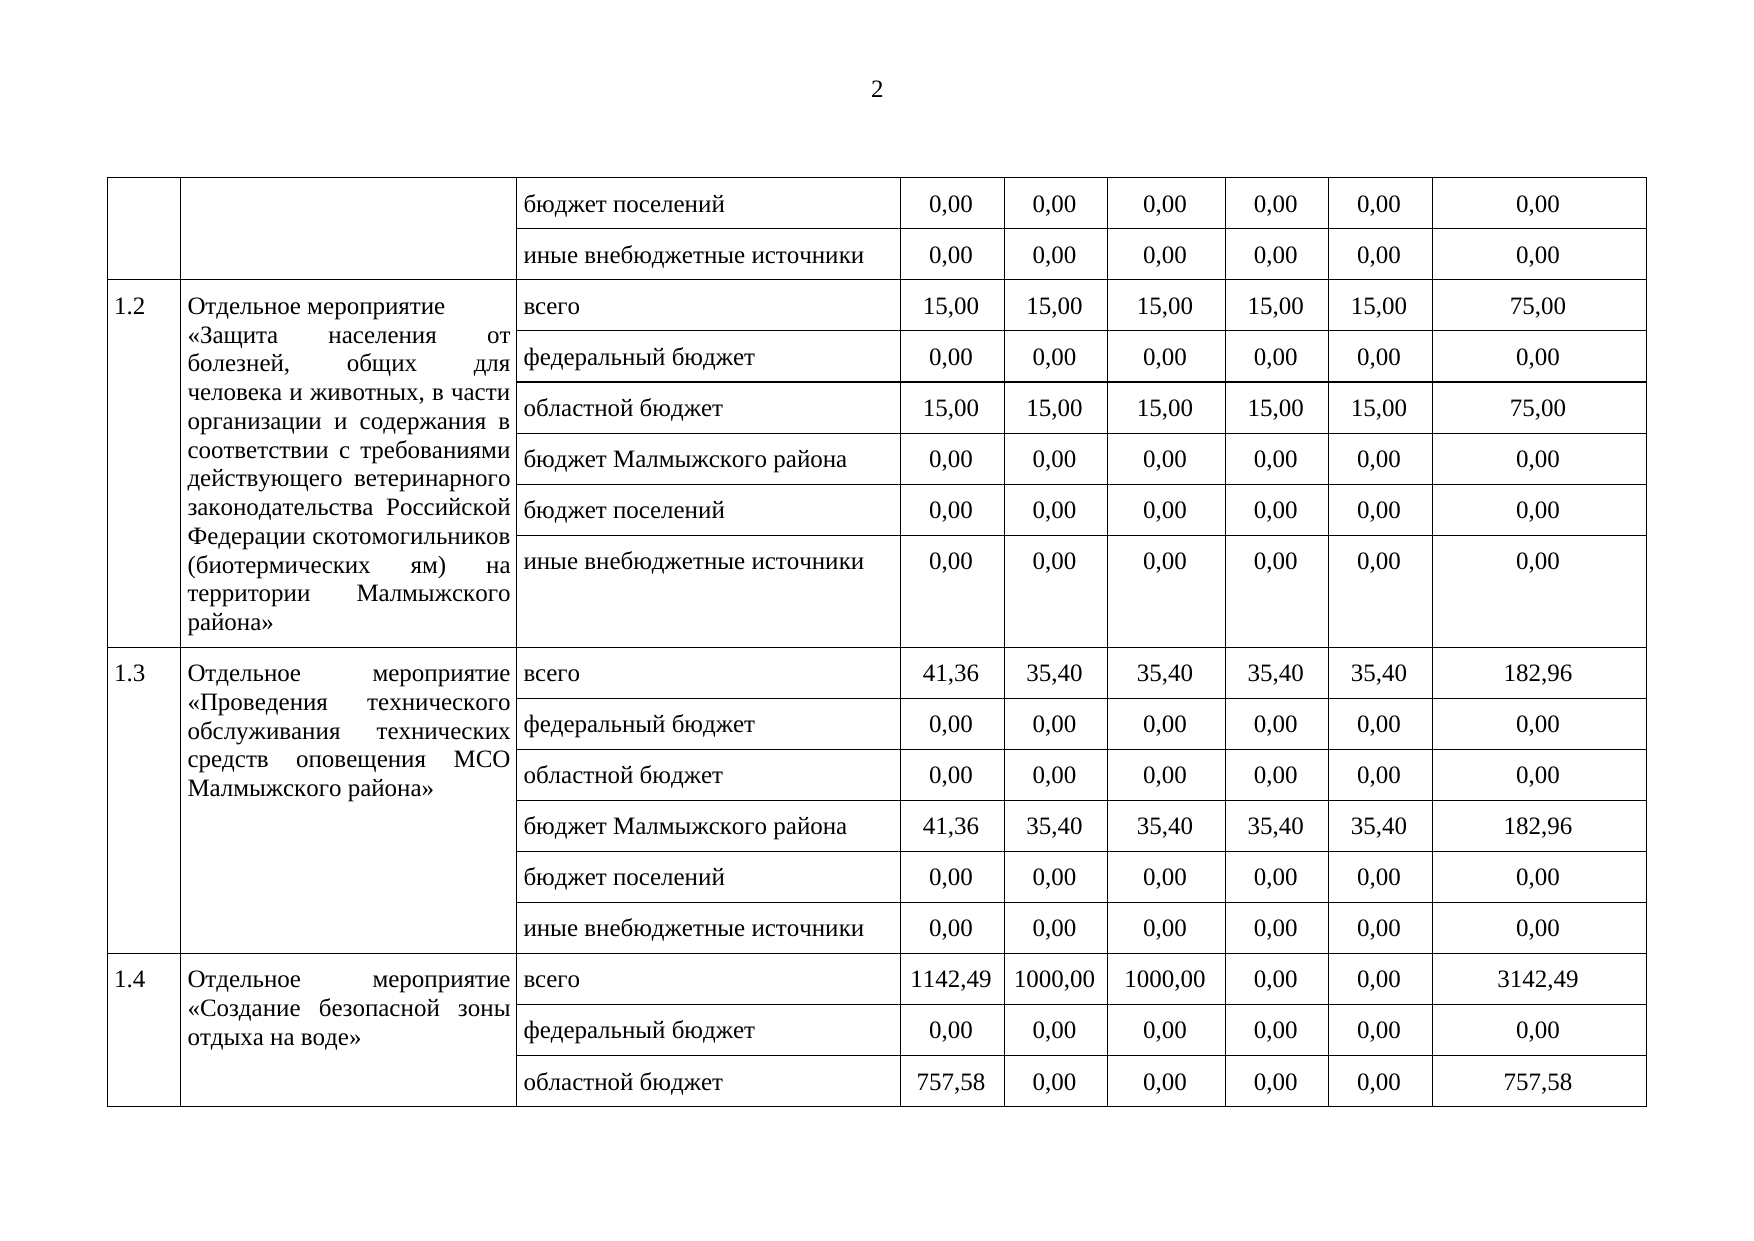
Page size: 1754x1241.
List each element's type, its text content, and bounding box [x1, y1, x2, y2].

table_cell 0,00 [1005, 1056, 1107, 1106]
table_cell 0,00 [1226, 178, 1328, 228]
table_cell 15,00 [901, 383, 1004, 432]
table_cell 0,00 [901, 485, 1004, 534]
table_cell 1000,00 [1108, 954, 1225, 1004]
table_cell Отдельное мероприятие «Проведения технического обслуживания технических средств оповещения МСО Малмыжского района» [181, 648, 516, 953]
table_cell 15,00 [901, 280, 1004, 330]
table_cell 3142,49 [1433, 954, 1646, 1004]
table_cell 0,00 [1108, 1056, 1225, 1106]
table_cell 15,00 [1005, 280, 1107, 330]
table_cell 0,00 [1108, 852, 1225, 902]
table_cell 0,00 [1433, 852, 1646, 902]
table_cell 0,00 [1329, 536, 1432, 647]
table_cell 0,00 [1005, 1005, 1107, 1055]
table_cell 0,00 [1329, 699, 1432, 749]
table_cell 0,00 [1108, 699, 1225, 749]
table_cell 0,00 [1329, 178, 1432, 228]
table_cell 0,00 [1226, 750, 1328, 800]
table_cell 0,00 [1226, 485, 1328, 534]
table_cell 75,00 [1433, 280, 1646, 330]
table_cell федеральный бюджет [517, 331, 900, 381]
table_cell 0,00 [1433, 331, 1646, 381]
table_cell 0,00 [1433, 903, 1646, 953]
table_cell 0,00 [1226, 229, 1328, 279]
table_cell 0,00 [1108, 178, 1225, 228]
table_cell 0,00 [901, 536, 1004, 647]
table_cell 0,00 [1226, 434, 1328, 483]
table_cell 15,00 [1108, 383, 1225, 432]
table_cell 0,00 [1433, 536, 1646, 647]
table_cell 0,00 [1433, 699, 1646, 749]
table_cell 0,00 [1433, 1005, 1646, 1055]
table_cell 0,00 [1329, 331, 1432, 381]
table_cell 0,00 [1108, 903, 1225, 953]
table_cell 0,00 [1433, 434, 1646, 483]
table_cell 15,00 [1329, 383, 1432, 432]
table_cell 0,00 [1108, 434, 1225, 483]
table_cell всего [517, 648, 900, 698]
table_cell федеральный бюджет [517, 1005, 900, 1055]
table_cell 15,00 [1005, 383, 1107, 432]
table_cell 35,40 [1329, 801, 1432, 851]
table_cell 0,00 [1329, 750, 1432, 800]
table_cell 0,00 [1329, 1056, 1432, 1106]
table_cell 0,00 [901, 750, 1004, 800]
table_cell 0,00 [1005, 699, 1107, 749]
table_cell 0,00 [1226, 699, 1328, 749]
table_cell 0,00 [1433, 750, 1646, 800]
table_cell 35,40 [1108, 648, 1225, 698]
table_cell 0,00 [1226, 903, 1328, 953]
table_cell 0,00 [1329, 229, 1432, 279]
table_cell 15,00 [1329, 280, 1432, 330]
table_cell бюджет поселений [517, 852, 900, 902]
table_cell 0,00 [1226, 1056, 1328, 1106]
table_cell 35,40 [1108, 801, 1225, 851]
table_cell 0,00 [1005, 536, 1107, 647]
table_cell 0,00 [901, 178, 1004, 228]
table_cell 0,00 [1226, 954, 1328, 1004]
table_cell 0,00 [1005, 331, 1107, 381]
table_cell 35,40 [1226, 648, 1328, 698]
table_cell 0,00 [1108, 485, 1225, 534]
table_cell иные внебюджетные источники [517, 536, 900, 647]
table_cell Отдельное мероприятие «Защита населения от болезней, общих для человека и животных, в части организации и содержания в соответствии с требованиями действующего ветеринарного законодательства Российской Федерации скотомогильников (биотермических ям) на территории Малмыжского района» [181, 280, 516, 647]
table_cell 0,00 [1226, 852, 1328, 902]
table_cell бюджет поселений [517, 178, 900, 228]
table_cell 0,00 [1226, 1005, 1328, 1055]
table_cell 1142,49 [901, 954, 1004, 1004]
table_cell 0,00 [1005, 852, 1107, 902]
table_cell федеральный бюджет [517, 699, 900, 749]
table_cell 15,00 [1226, 280, 1328, 330]
table_cell 0,00 [1108, 536, 1225, 647]
table_cell 0,00 [901, 852, 1004, 902]
table_cell иные внебюджетные источники [517, 229, 900, 279]
table_cell 0,00 [901, 434, 1004, 483]
table_cell 0,00 [901, 1005, 1004, 1055]
table_cell областной бюджет [517, 1056, 900, 1106]
table_cell областной бюджет [517, 750, 900, 800]
table_cell 1.2 [108, 280, 180, 647]
table_cell 0,00 [1005, 903, 1107, 953]
table_cell 0,00 [901, 903, 1004, 953]
table_cell 0,00 [1433, 229, 1646, 279]
table_cell областной бюджет [517, 383, 900, 432]
table_cell 41,36 [901, 801, 1004, 851]
table_cell 35,40 [1005, 648, 1107, 698]
table_cell 0,00 [1329, 852, 1432, 902]
table_cell 35,40 [1226, 801, 1328, 851]
table_cell 0,00 [1108, 1005, 1225, 1055]
table_cell 35,40 [1329, 648, 1432, 698]
table_cell 1000,00 [1005, 954, 1107, 1004]
table_cell 75,00 [1433, 383, 1646, 432]
table_cell всего [517, 954, 900, 1004]
table_cell 0,00 [1433, 485, 1646, 534]
table_cell 0,00 [901, 699, 1004, 749]
table_cell 1.4 [108, 954, 180, 1106]
table_cell 0,00 [1108, 331, 1225, 381]
table_cell 0,00 [1005, 485, 1107, 534]
table_cell 15,00 [1226, 383, 1328, 432]
table_cell 0,00 [1329, 1005, 1432, 1055]
table_cell 15,00 [1108, 280, 1225, 330]
table_cell всего [517, 280, 900, 330]
table_cell 0,00 [1005, 178, 1107, 228]
table_cell 0,00 [1329, 434, 1432, 483]
table_cell 41,36 [901, 648, 1004, 698]
table_cell 0,00 [1005, 750, 1107, 800]
table_cell 757,58 [901, 1056, 1004, 1106]
table_cell бюджет поселений [517, 485, 900, 534]
table_cell Отдельное мероприятие «Создание безопасной зоны отдыха на воде» [181, 954, 516, 1106]
table_cell 0,00 [1329, 954, 1432, 1004]
table_cell 0,00 [1108, 750, 1225, 800]
table_cell бюджет Малмыжского района [517, 801, 900, 851]
table_cell 0,00 [1329, 485, 1432, 534]
table_cell 0,00 [1108, 229, 1225, 279]
table_cell 35,40 [1005, 801, 1107, 851]
table_cell иные внебюджетные источники [517, 903, 900, 953]
table_cell 0,00 [1226, 536, 1328, 647]
table_cell 0,00 [1226, 331, 1328, 381]
table_cell 0,00 [1005, 434, 1107, 483]
table_cell 1.3 [108, 648, 180, 953]
table_cell 0,00 [1005, 229, 1107, 279]
table_cell 0,00 [1329, 903, 1432, 953]
table_cell 0,00 [1433, 178, 1646, 228]
table_cell 182,96 [1433, 648, 1646, 698]
table_cell 182,96 [1433, 801, 1646, 851]
table_cell 0,00 [901, 229, 1004, 279]
table_cell 0,00 [901, 331, 1004, 381]
table_cell бюджет Малмыжского района [517, 434, 900, 483]
table_cell 757,58 [1433, 1056, 1646, 1106]
